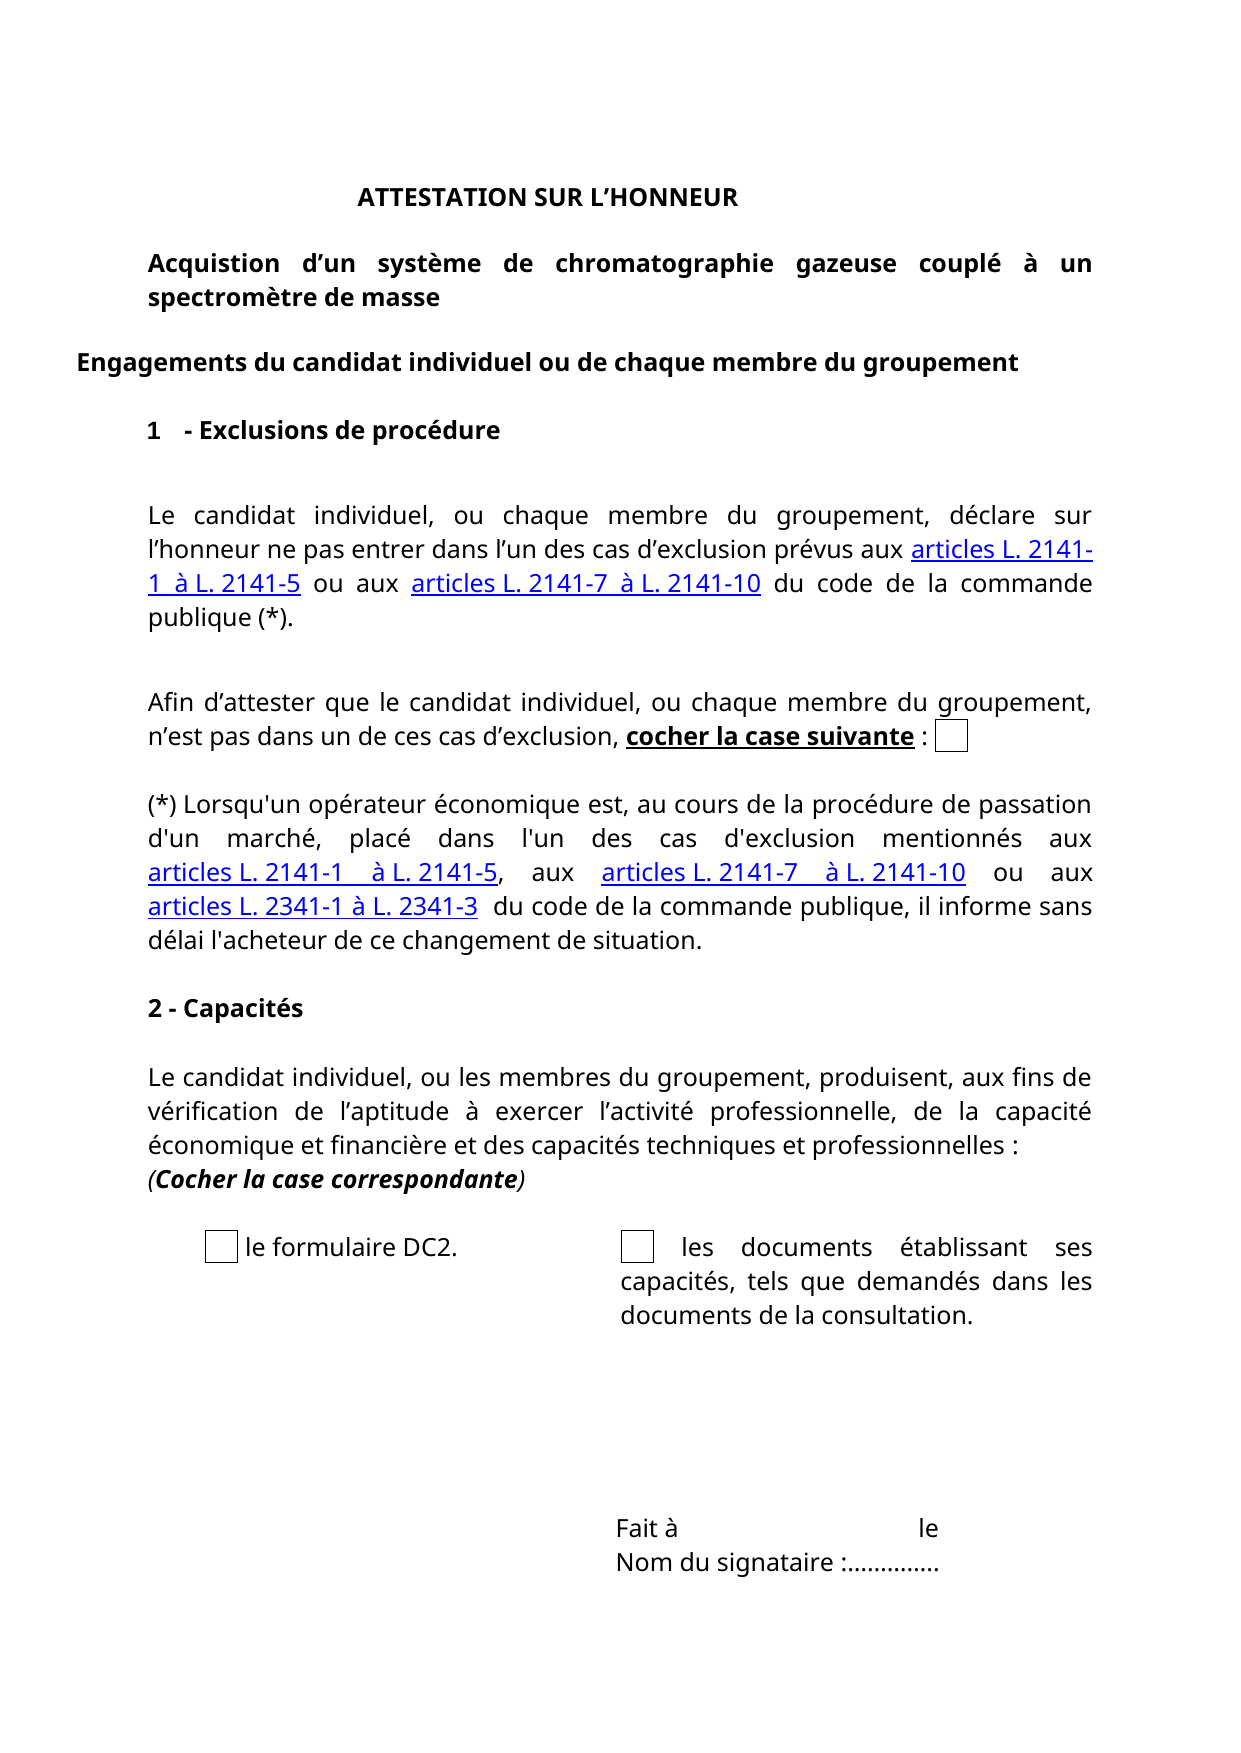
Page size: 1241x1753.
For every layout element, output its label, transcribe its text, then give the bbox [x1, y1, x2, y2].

text le formulaire DC2. les documents établissant ses capacités, tels que demandés dans les documents de la consultation. [204, 1229, 1093, 1332]
text (*) Lorsqu'un opérateur économique est, au cours de la procédure de passation d'un marché, placé dans l'un des cas d'exclusion mentionnés aux articles L. 2141-1 à L. 2141-5, aux articles L. 2141-7 à L. 2141-10 ou aux articles L. 2341-1 à L. 2341-3 du code de la commande publique, il informe sans délai l'acheteur de ce changement de situation. [148, 787, 1093, 957]
text Acquistion d’un système de chromatographie gazeuse couplé à un spectromètre de masse [148, 245, 1093, 313]
text 2 - Capacités [148, 991, 1093, 1025]
text Nom du signataire :………….. [148, 1544, 1093, 1578]
list - Exclusions de procédure [147, 413, 1105, 447]
text Engagements du candidat individuel ou de chaque membre du groupement [2, 344, 1093, 379]
text Fait à le [148, 1510, 1093, 1544]
text ATTESTATION SUR L’HONNEUR [2, 180, 1093, 214]
text (Cocher la case correspondante) [148, 1161, 1093, 1195]
text Afin d’attester que le candidat individuel, ou chaque membre du groupement, n’est pas dans un de ces cas d’exclusion, cocher la case suivante : [148, 684, 1093, 753]
text Le candidat individuel, ou les membres du groupement, produisent, aux fins de vérification de l’aptitude à exercer l’activité professionnelle, de la capacité économique et financière et des capacités techniques et professionnelles : [148, 1059, 1093, 1161]
text Le candidat individuel, ou chaque membre du groupement, déclare sur l’honneur ne pas entrer dans l’un des cas d’exclusion prévus aux articles L. 2141-1 à L. 2141-5 ou aux articles L. 2141-7 à L. 2141-10 du code de la commande publique (*). [148, 497, 1093, 634]
